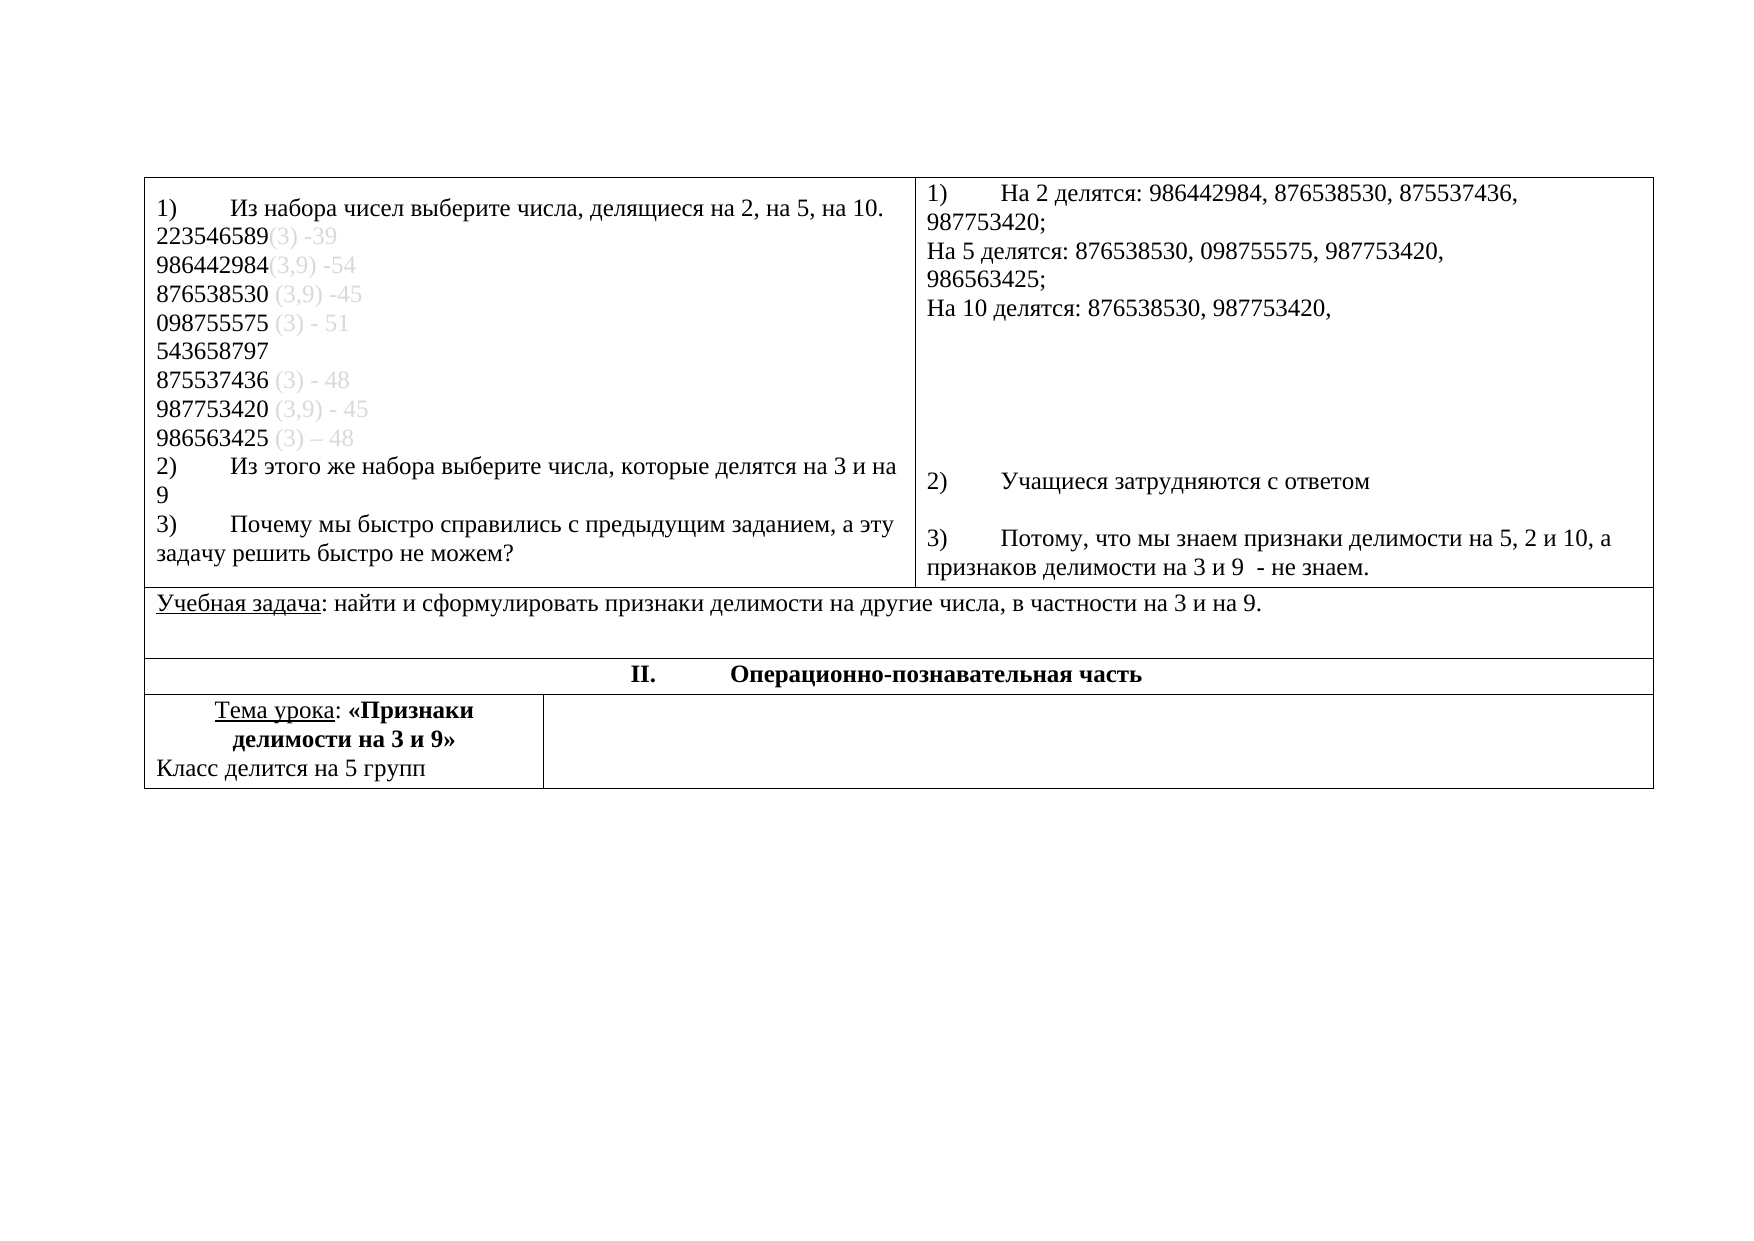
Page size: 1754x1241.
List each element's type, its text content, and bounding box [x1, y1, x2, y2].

table_cell Из набора чисел выберите числа, делящиеся на 2, на 5, на 10. 223546589(3) -39 986442984(3,9) -54 876538530 (3,9) -45 098755575 (3) - 51 543658797 875537436 (3) - 48 987753420 (3,9) - 45 986563425 (3) – 48 Из этого же набора выберите числа, которые делятся на 3 и на 9 Почему мы быстро справились с предыдущим заданием, а эту задачу решить быстро не можем? [145, 178, 915, 587]
table_cell [544, 695, 1653, 788]
table_cell Учебная задача: найти и сформулировать признаки делимости на другие числа, в частности на 3 и на 9. [145, 588, 1653, 658]
table_cell Тема урока: «Признаки делимости на 3 и 9» Класс делится на 5 групп [145, 695, 543, 788]
table_cell Операционно-познавательная часть [145, 659, 1653, 694]
table_cell На 2 делятся: 986442984, 876538530, 875537436, 987753420; На 5 делятся: 876538530, 098755575, 987753420, 986563425; На 10 делятся: 876538530, 987753420, Учащиеся затрудняются с ответом Потому, что мы знаем признаки делимости на 5, 2 и 10, а признаков делимости на 3 и 9 - не знаем. [916, 178, 1653, 587]
